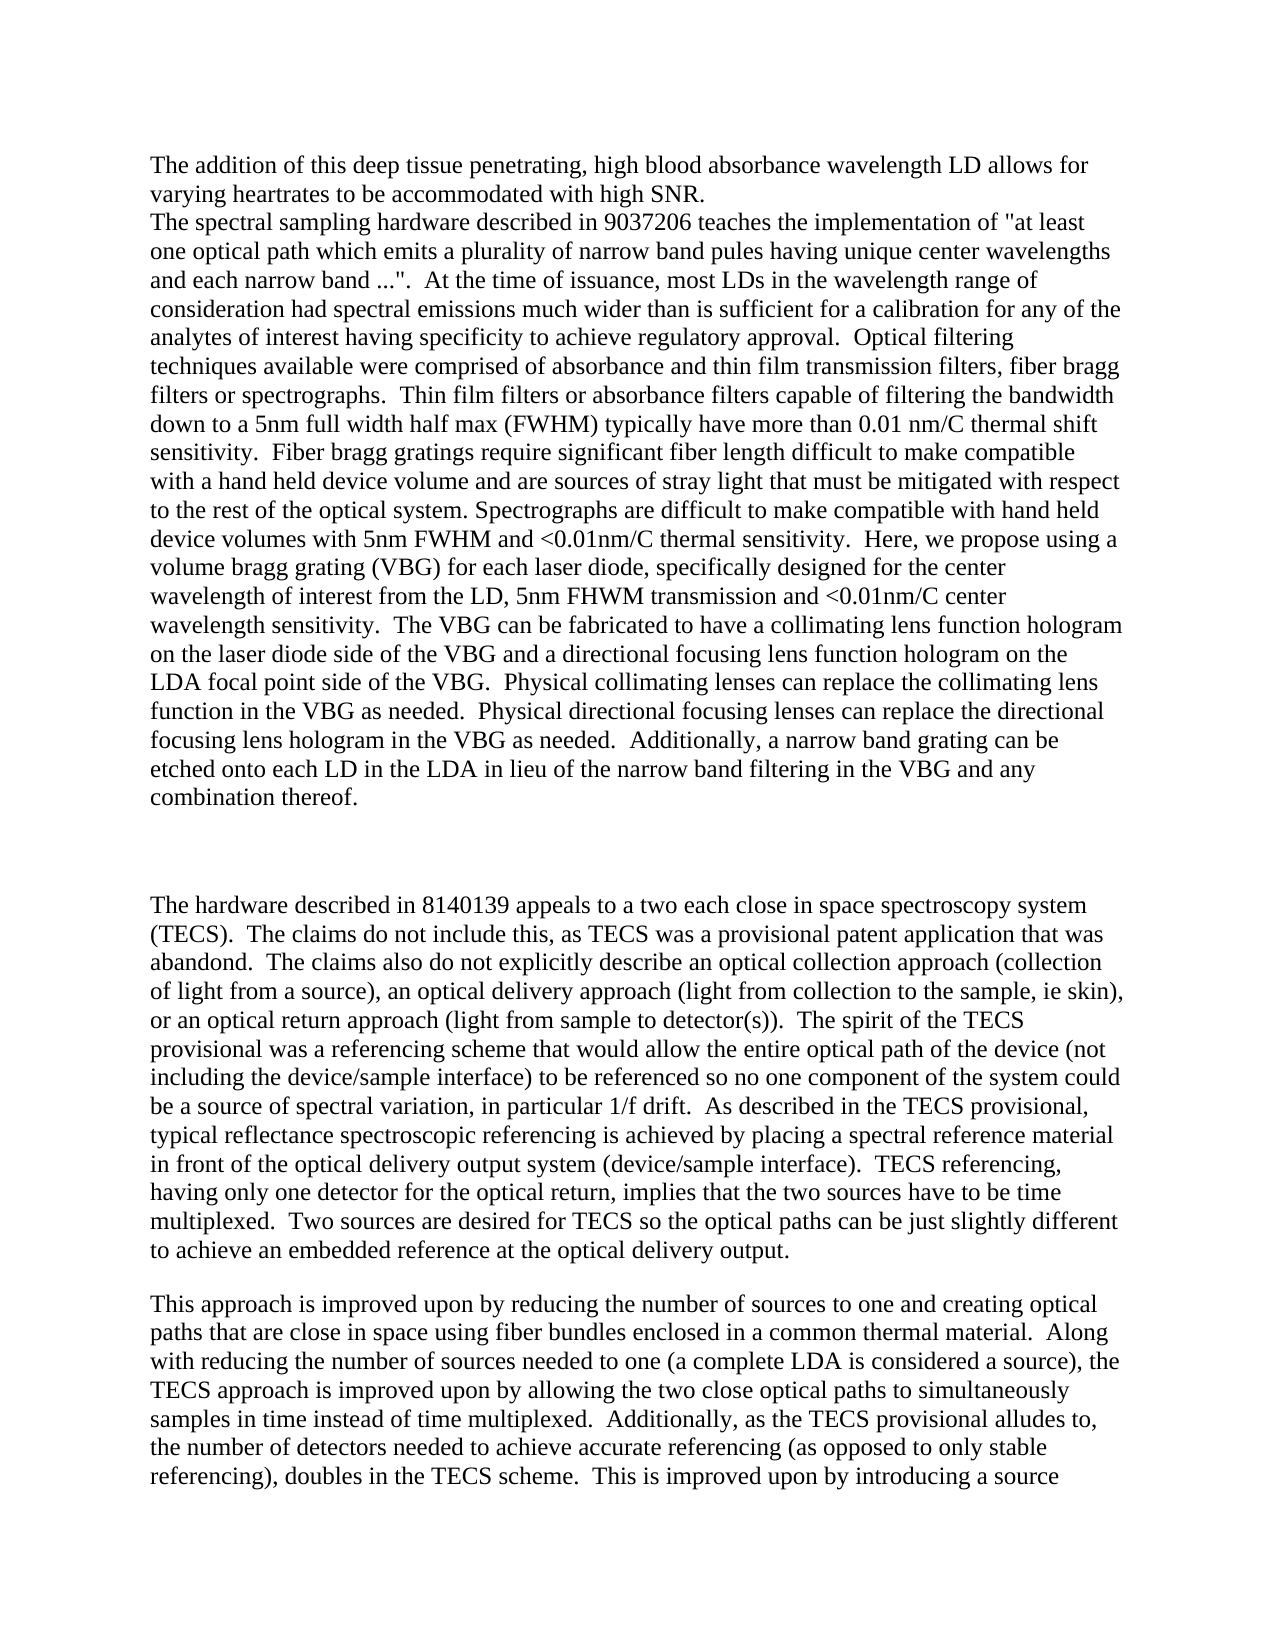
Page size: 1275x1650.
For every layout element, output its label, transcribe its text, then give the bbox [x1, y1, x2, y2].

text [150, 1289, 1125, 1490]
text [150, 150, 1125, 811]
text The hardware described in 8140139 appeals to a two each close in space spectroscopy system (TECS). The claims do not include this, as TECS was a provisional patent application that was abandond. The claims also do not explicitly describe an optical collection approach (collection of light from a source), an optical delivery approach (light from collection to the sample, ie skin), or an optical return approach (light from sample to detector(s)). The spirit of the TECS provisional was a referencing scheme that would allow the entire optical path of the device (not including the device/sample interface) to be referenced so no one component of the system could be a source of spectral variation, in particular 1/f drift. As described in the TECS provisional, typical reflectance spectroscopic referencing is achieved by placing a spectral reference material in front of the optical delivery output system (device/sample interface). TECS referencing, having only one detector for the optical return, implies that the two sources have to be time multiplexed. Two sources are desired for TECS so the optical paths can be just slightly different to achieve an embedded reference at the optical delivery output. [150, 890, 1125, 1264]
